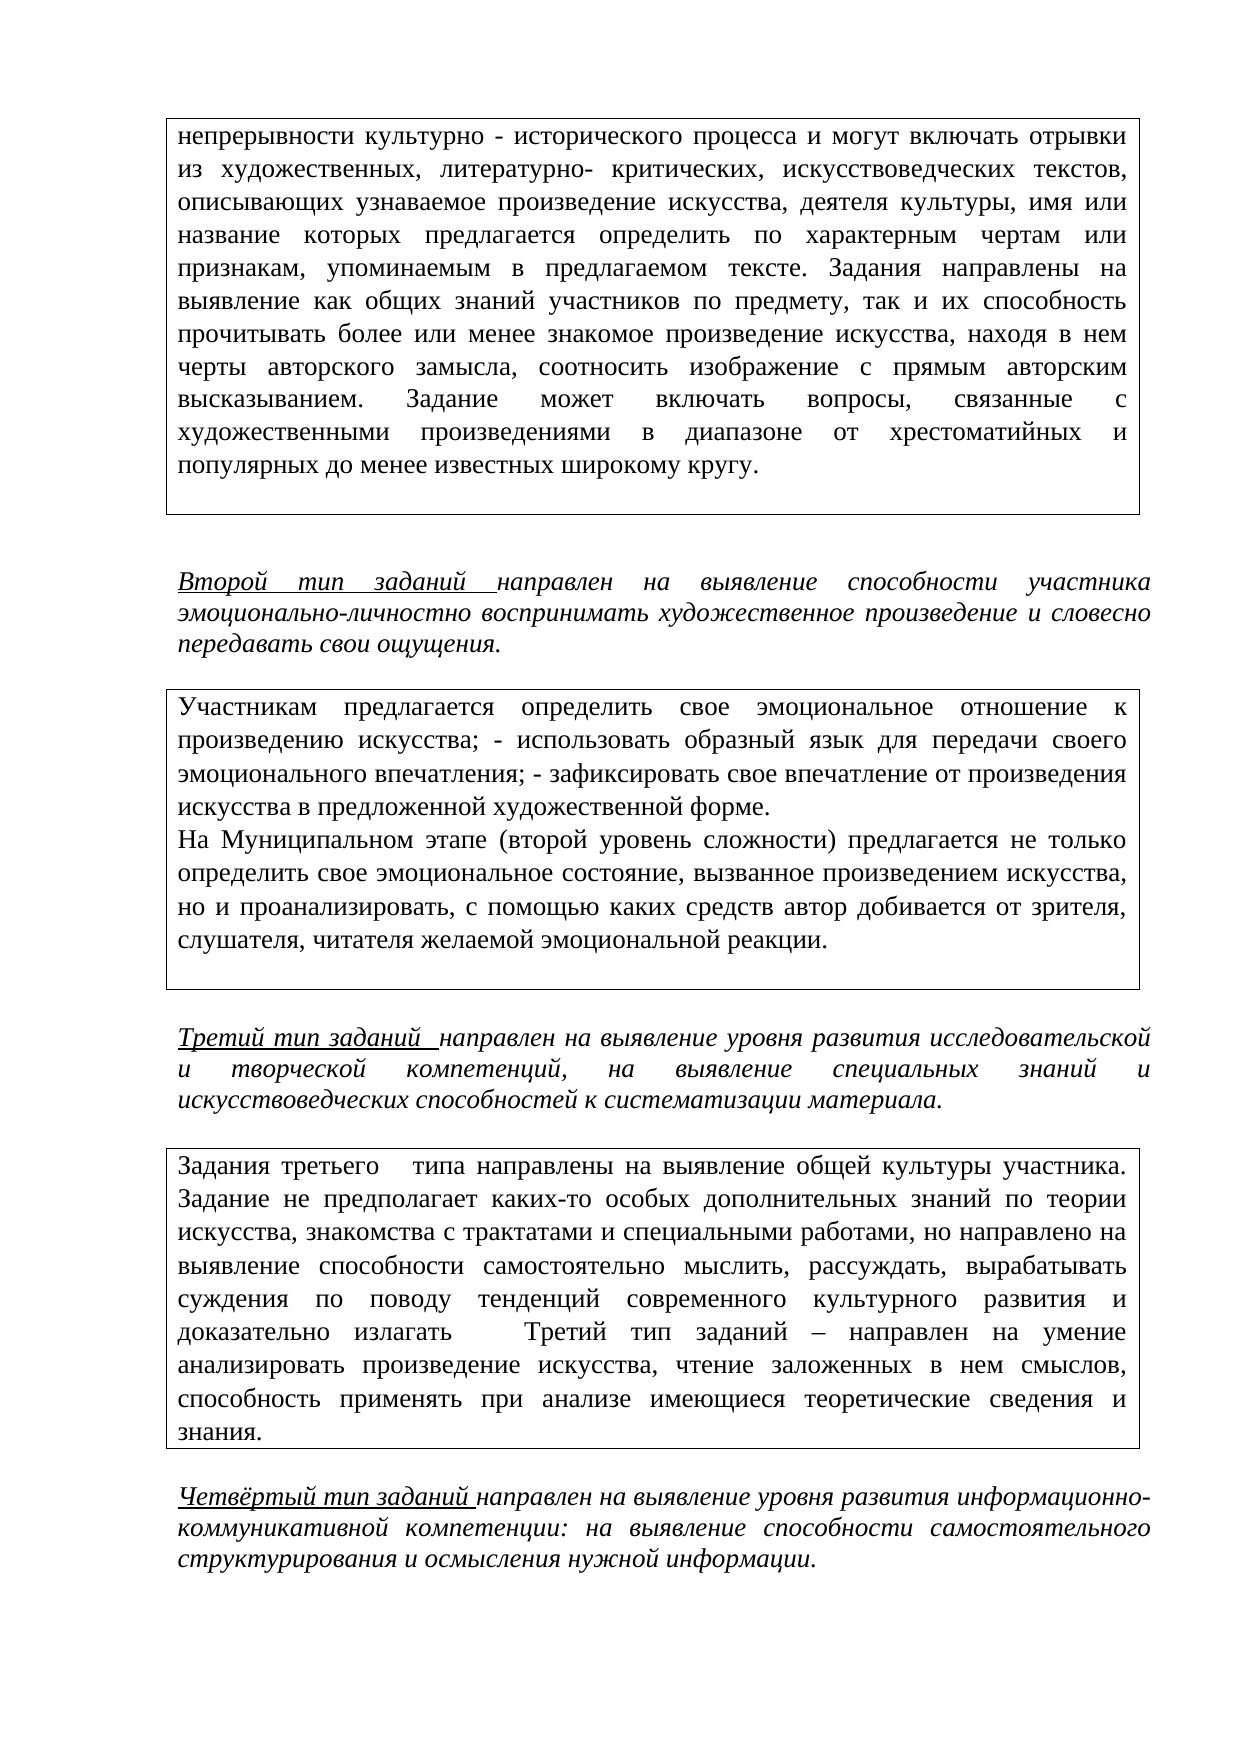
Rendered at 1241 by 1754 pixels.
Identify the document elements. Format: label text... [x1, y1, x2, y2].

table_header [167, 119, 1139, 514]
table_header Задания третьего типа направлены на выявление общей культуры участника. Задание не предполагает каких-то особых дополнительных знаний по теории искусства, знакомства с трактатами и специальными работами, но направлено на выявление способности самостоятельно мыслить, рассуждать, вырабатывать суждения по поводу тенденций современного культурного развития и доказательно излагать Третий тип заданий – направлен на умение анализировать произведение искусства, чтение заложенных в нем смыслов, способность применять при анализе имеющиеся теоретические сведения и знания. [167, 1149, 1139, 1448]
table_header Участникам предлагается определить свое эмоциональное отношение к произведению искусства; - использовать образный язык для передачи своего эмоционального впечатления; - зафиксировать свое впечатление от произведения искусства в предложенной художественной форме. На Муниципальном этапе (второй уровень сложности) предлагается не только определить свое эмоциональное состояние, вызванное произведением искусства, но и проанализировать, с помощью каких средств автор добивается от зрителя, слушателя, читателя желаемой эмоциональной реакции. [167, 690, 1139, 989]
text Третий тип заданий направлен на выявление уровня развития исследовательской и творческой компетенций, на выявление специальных знаний и искусствоведческих способностей к систематизации материала. [177, 1021, 1152, 1115]
text Второй тип заданий направлен на выявление способности участника эмоционально-личностно воспринимать художественное произведение и словесно передавать свои ощущения. [177, 565, 1152, 658]
text Четвёртый тип заданий направлен на выявление уровня развития информационно-коммуникативной компетенции: на выявление способности самостоятельного структурирования и осмысления нужной информации. [177, 1480, 1152, 1573]
